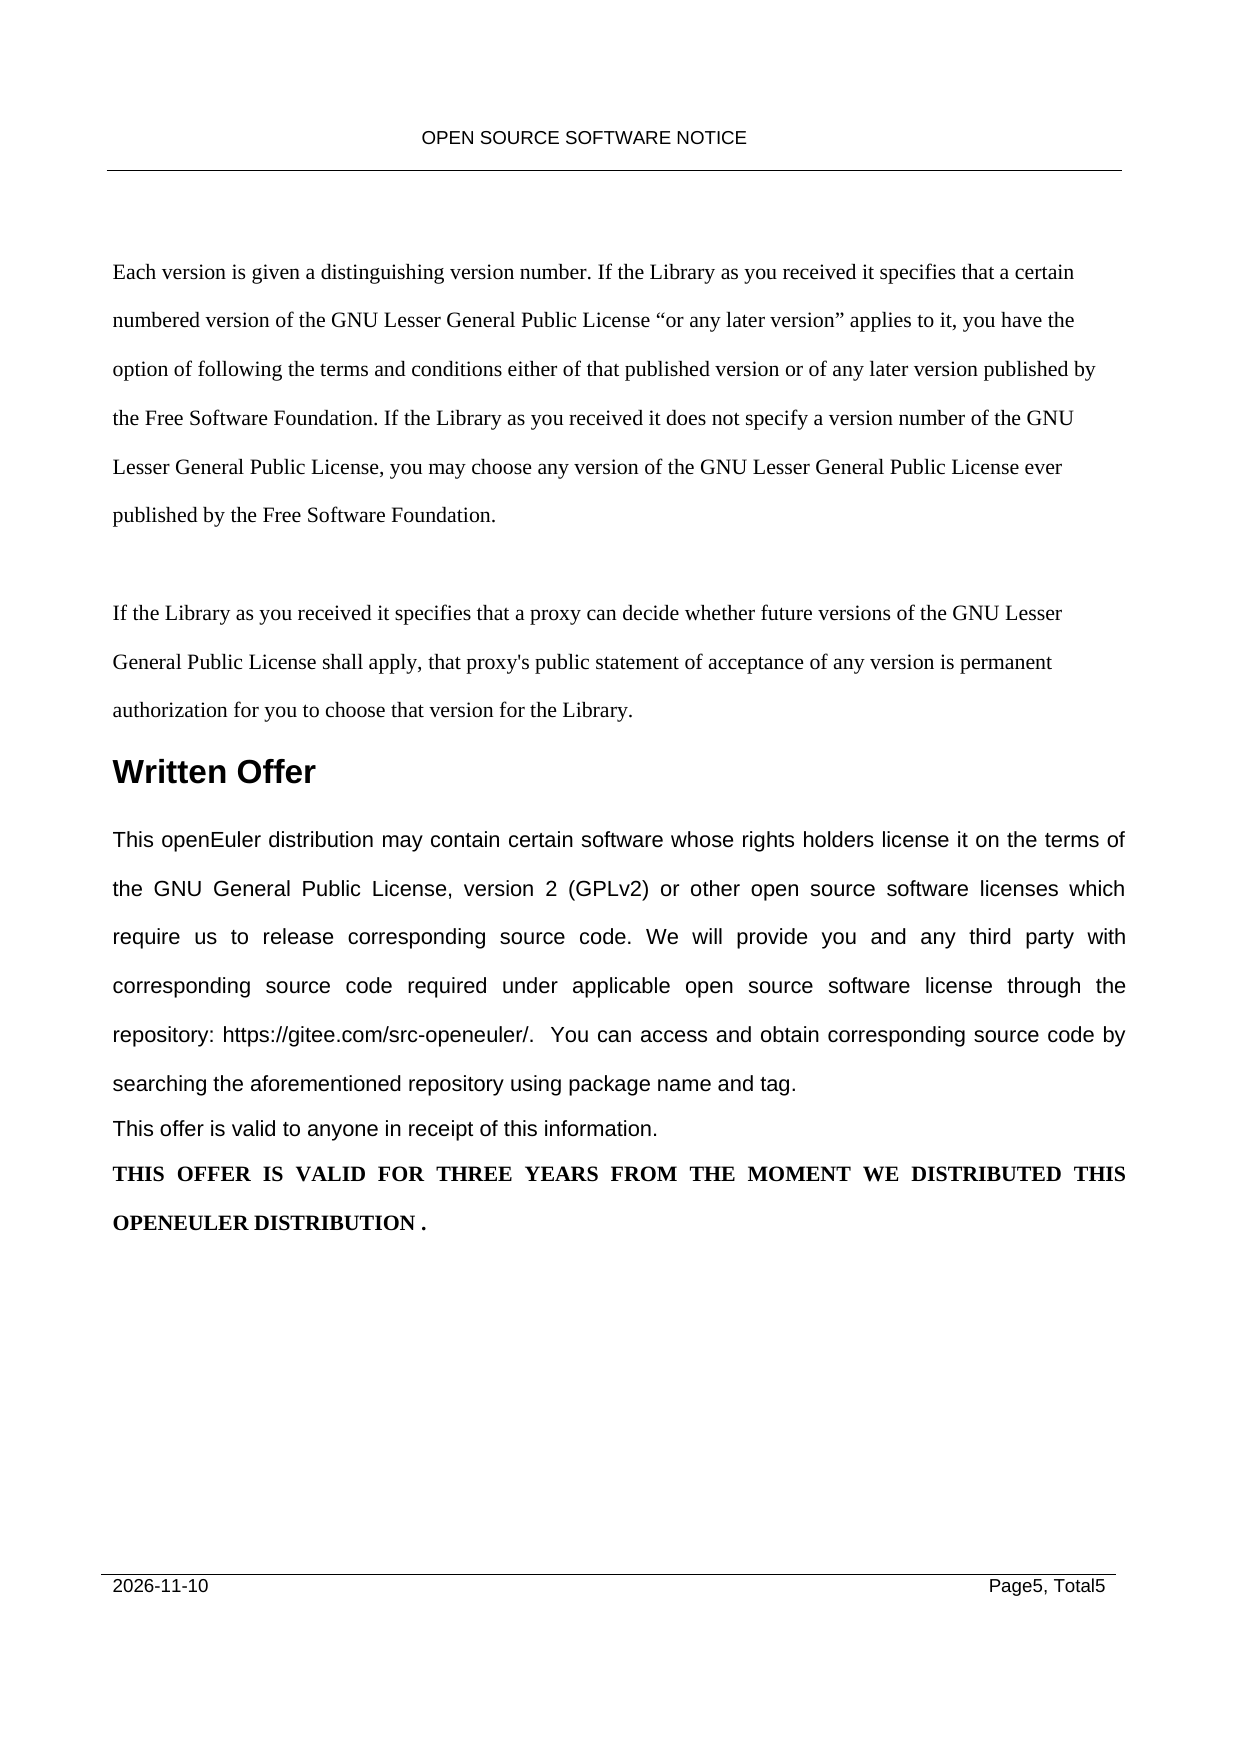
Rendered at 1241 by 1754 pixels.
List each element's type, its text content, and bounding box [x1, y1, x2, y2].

text THIS OFFER IS VALID FOR THREE YEARS FROM THE MOMENT WE DISTRIBUTED THIS OPENEULER DISTRIBUTION . [112, 1157, 1128, 1238]
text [112, 206, 1128, 726]
text This openEuler distribution may contain certain software whose rights holders license it on the terms of the GNU General Public License, version 2 (GPLv2) or other open source software licenses which require us to release corresponding source code. We will provide you and any third party with corresponding source code required under applicable open source software license through the repository: https://gitee.com/src-openeuler/. You can access and obtain corresponding source code by searching the aforementioned repository using package name and tag. [112, 823, 1128, 1099]
text This offer is valid to anyone in receipt of this information. [112, 1112, 1128, 1144]
text Written Offer [112, 739, 1128, 804]
